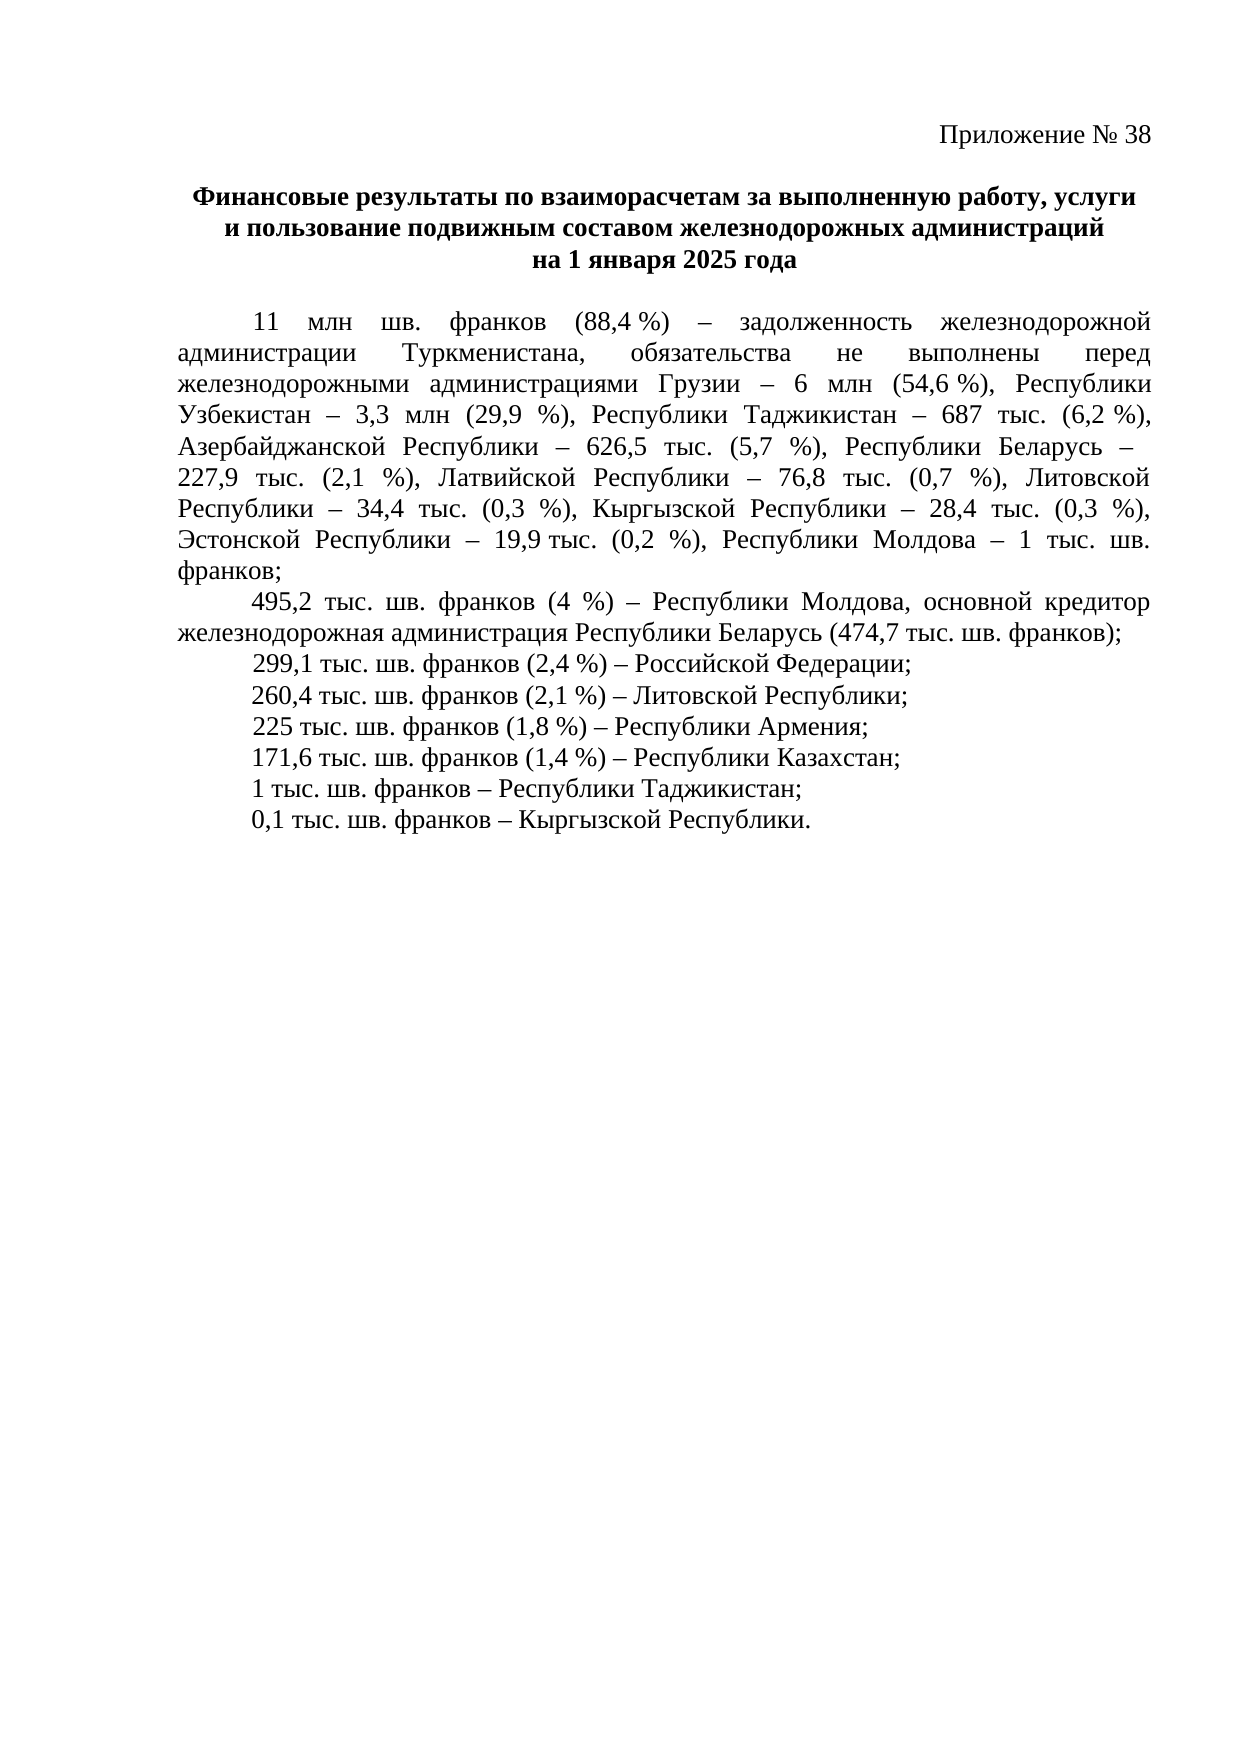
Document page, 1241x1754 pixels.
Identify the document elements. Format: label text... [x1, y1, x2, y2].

text и пользование подвижным составом железнодорожных администраций [177, 212, 1152, 243]
text 495,2 тыс. шв. франков (4 %) – Республики Молдова, основной кредитор железнодорожная администрация Республики Беларусь (474,7 тыс. шв. франков); [177, 585, 1152, 648]
text Финансовые результаты по взаиморасчетам за выполненную работу, услуги [177, 180, 1152, 212]
text 225 тыс. шв. франков (1,8 %) – Республики Армения; [177, 710, 1152, 741]
text на 1 января 2025 года [177, 243, 1152, 274]
text Приложение № 38 [177, 118, 1152, 149]
text 171,6 тыс. шв. франков (1,4 %) – Республики Казахстан; [177, 741, 1152, 772]
text 1 тыс. шв. франков – Республики Таджикистан; [177, 772, 1152, 803]
text 299,1 тыс. шв. франков (2,4 %) – Российской Федерации; [177, 648, 1152, 679]
text 11 млн шв. франков (88,4 %) – задолженность железнодорожной администрации Туркменистана, обязательства не выполнены перед железнодорожными администрациями Грузии – 6 млн (54,6 %), Республики Узбекистан – 3,3 млн (29,9 %), Республики Таджикистан – 687 тыс. (6,2 %), Азербайджанской Республики – 626,5 тыс. (5,7 %), Республики Беларусь – 227,9 тыс. (2,1 %), Латвийской Республики – 76,8 тыс. (0,7 %), Литовской Республики – 34,4 тыс. (0,3 %), Кыргызской Республики – 28,4 тыс. (0,3 %), Эстонской Республики – 19,9 тыс. (0,2 %), Республики Молдова – 1 тыс. шв. франков; [177, 305, 1152, 585]
text 0,1 тыс. шв. франков – Кыргызской Республики. [177, 803, 1152, 834]
text 260,4 тыс. шв. франков (2,1 %) – Литовской Республики; [177, 679, 1152, 710]
